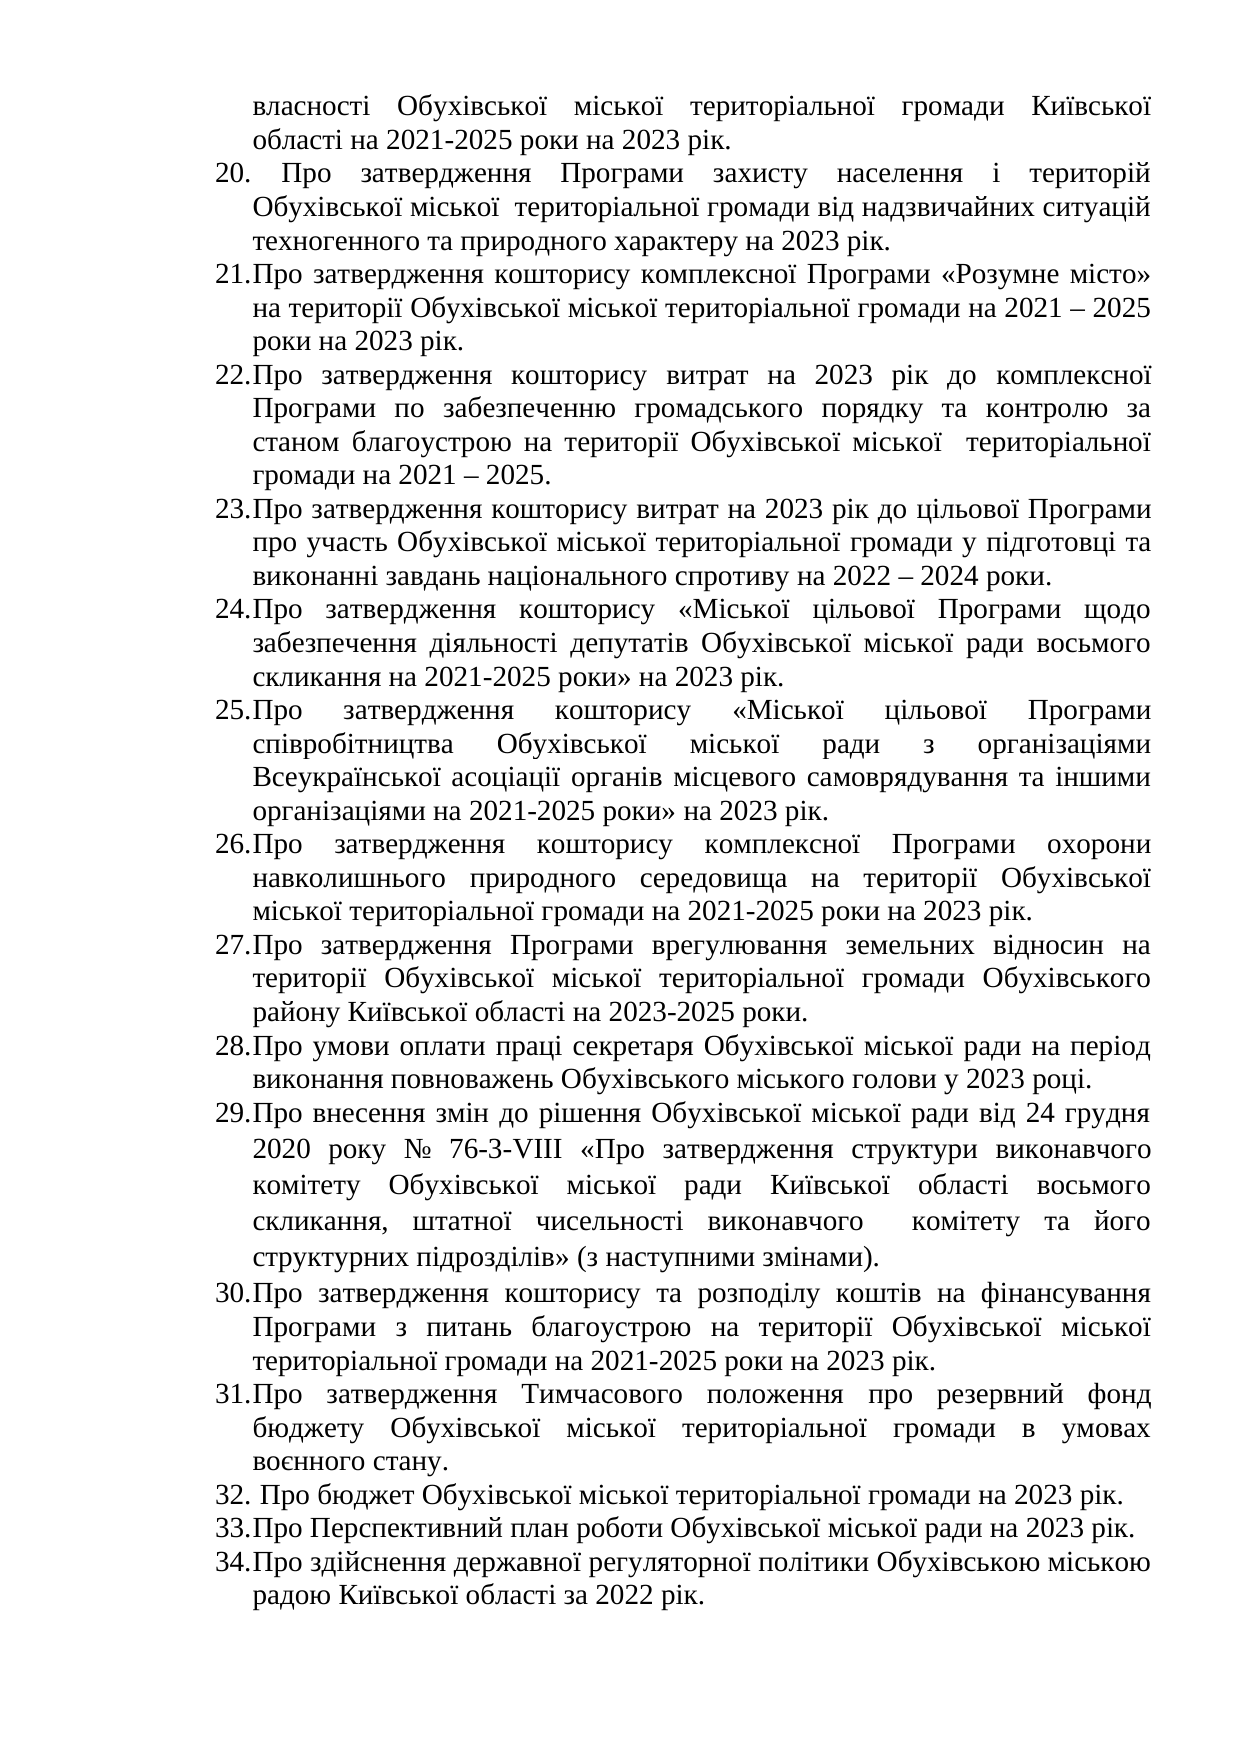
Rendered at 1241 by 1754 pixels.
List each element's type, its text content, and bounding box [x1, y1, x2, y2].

list Про затвердження кошторису «Міської цільової Програми щодо забезпечення діяльності депутатів Обухівської міської ради восьмого скликання на 2021-2025 роки» на 2023 рік. [215, 592, 1152, 692]
list Про затвердження кошторису комплексної Програми охорони навколишнього природного середовища на території Обухівської міської територіальної громади на 2021-2025 роки на 2023 рік. [215, 826, 1152, 927]
list Про затвердження Тимчасового положення про резервний фонд бюджету Обухівської міської територіальної громади в умовах воєнного стану. [215, 1376, 1152, 1477]
list Про здійснення державної регуляторної політики Обухівською міською радою Київської області за 2022 рік. [215, 1544, 1152, 1611]
list Про бюджет Обухівської міської територіальної громади на 2023 рік. [215, 1477, 1152, 1510]
list Про затвердження Програми врегулювання земельних відносин на території Обухівської міської територіальної громади Обухівського району Київської області на 2023-2025 роки. [215, 927, 1152, 1028]
list Про затвердження кошторису та розподілу коштів на фінансування Програми з питань благоустрою на території Обухівської міської територіальної громади на 2021-2025 роки на 2023 рік. [215, 1276, 1152, 1376]
list Про затвердження кошторису «Міської цільової Програми співробітництва Обухівської міської ради з організаціями Всеукраїнської асоціації органів місцевого самоврядування та іншими організаціями на 2021-2025 роки» на 2023 рік. [215, 692, 747, 826]
list Про затвердження кошторису витрат на 2023 рік до цільової Програми про участь Обухівської міської територіальної громади у підготовці та виконанні завдань національного спротиву на 2022 – 2024 роки. [215, 491, 1152, 592]
list Про затвердження кошторису витрат на 2023 рік до комплексної Програми по забезпеченню громадського порядку та контролю за станом благоустрою на території Обухівської міської територіальної громади на 2021 – 2025. [215, 357, 1152, 491]
list Про Перспективний план роботи Обухівської міської ради на 2023 рік. [215, 1510, 1152, 1544]
list Про затвердження Програми захисту населення і територій Обухівської міської територіальної громади від надзвичайних ситуацій техногенного та природного характеру на 2023 рік. [215, 156, 1152, 256]
list Про затвердження кошторису комплексної Програми «Розумне місто» на території Обухівської міської територіальної громади на 2021 – 2025 роки на 2023 рік. [215, 256, 1152, 357]
list Про затвердження кошторису «Міської цільової Програми співробітництва Обухівської міської ради з організаціями Всеукраїнської асоціації органів місцевого самоврядування та іншими організаціями на 2021-2025 роки» на 2023 рік. [683, 793, 1152, 826]
list Про внесення змін до рішення Обухівської міської ради від 24 грудня 2020 року № 76-3-VIII «Про затвердження структури виконавчого комітету Обухівської міської ради Київської області восьмого скликання, штатної чисельності виконавчого комітету та його структурних підрозділів» (з наступними змінами). [215, 1095, 1152, 1273]
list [215, 88, 1152, 156]
list Про умови оплати праці секретаря Обухівської міської ради на період виконання повноважень Обухівського міського голови у 2023 році. [215, 1028, 1152, 1095]
